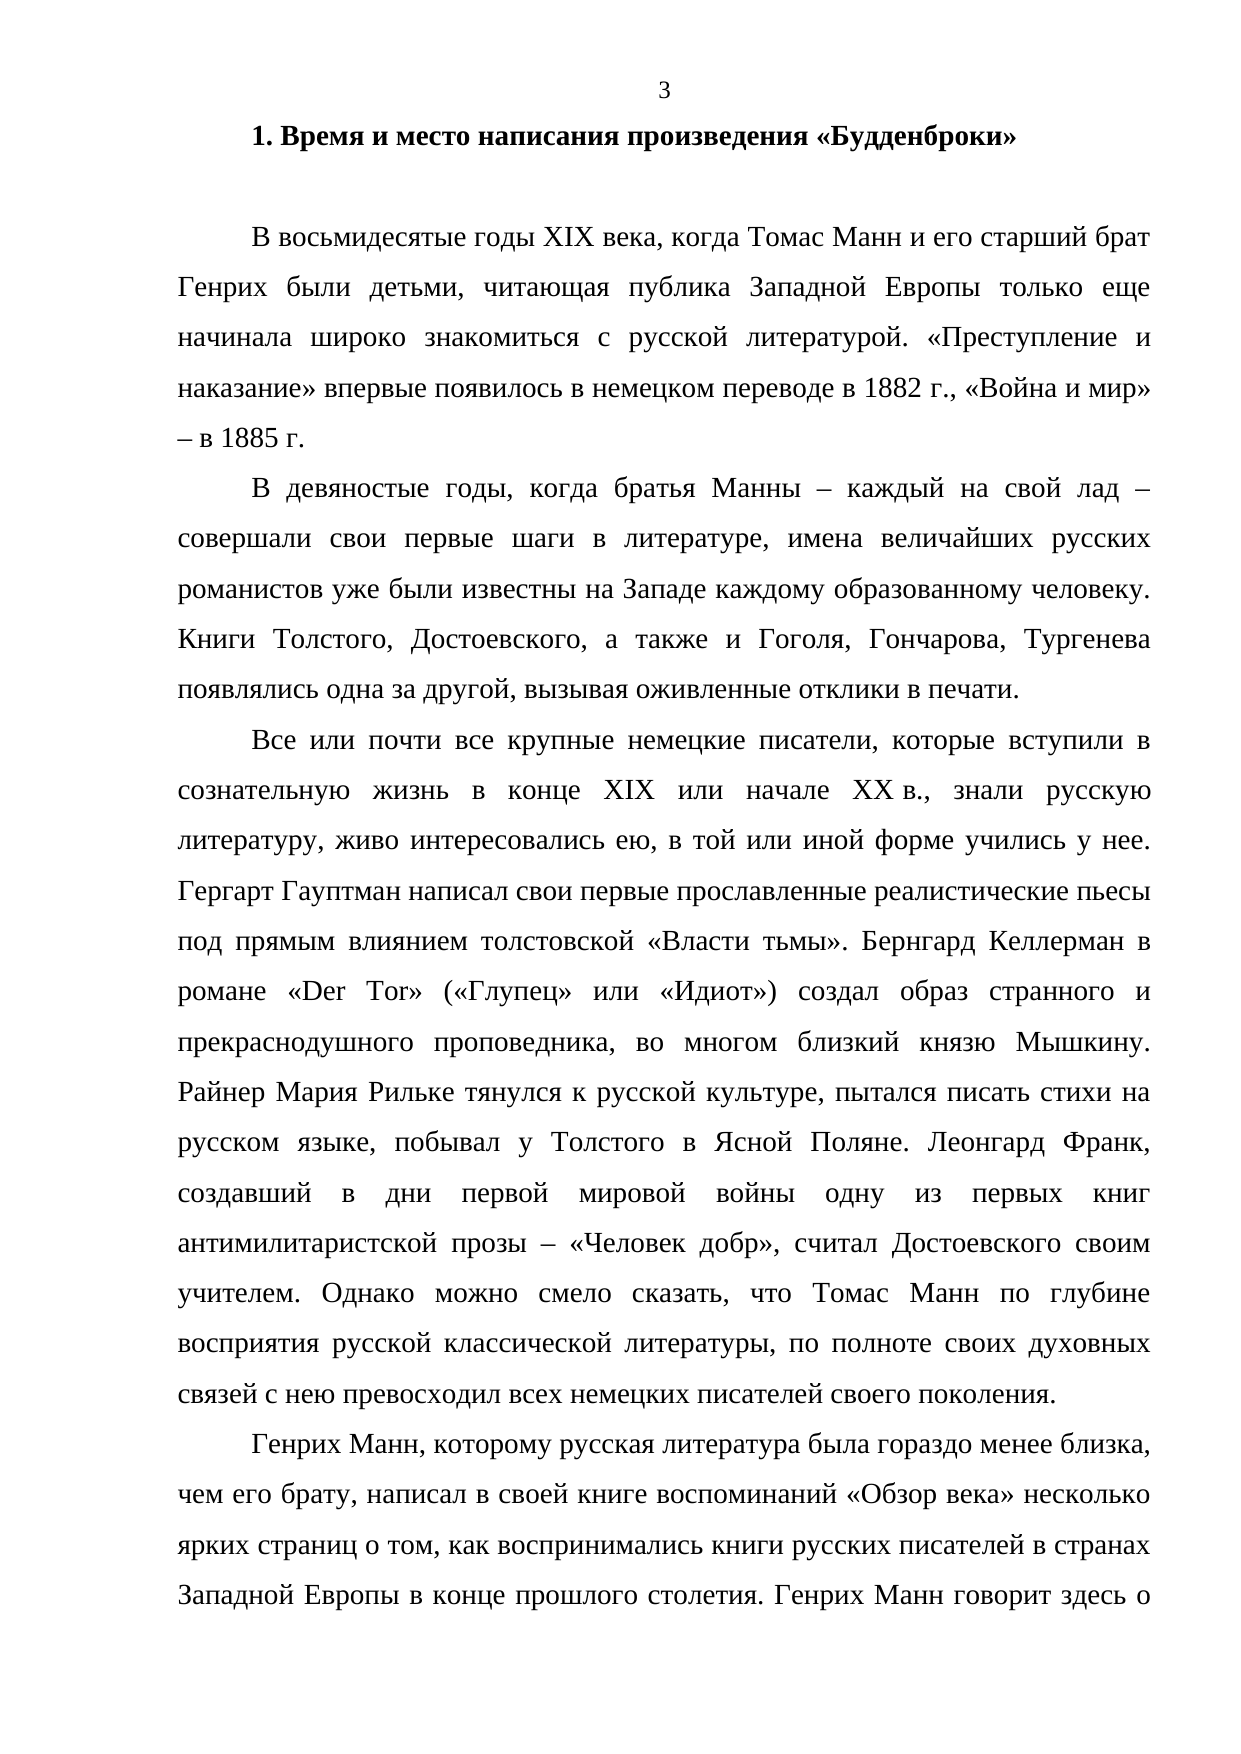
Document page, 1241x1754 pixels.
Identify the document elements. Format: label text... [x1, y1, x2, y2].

text В девяностые годы, когда братья Манны – каждый на свой лад – совершали свои первые шаги в литературе, имена величайших русских романистов уже были известны на Западе каждому образованному человеку. Книги Толстого, Достоевского, а также и Гоголя, Гончарова, Тургенева появлялись одна за другой, вызывая оживленные отклики в печати. [177, 470, 1152, 705]
subtitle 1. Время и место написания произведения «Будденброки» [177, 118, 1152, 152]
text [177, 1426, 1152, 1611]
text В восьмидесятые годы XIX века, когда Томас Манн и его старший брат Генрих были детьми, читающая публика Западной Европы только еще начинала широко знакомиться с русской литературой. «Преступление и наказание» впервые появилось в немецком переводе в 1882 г., «Война и мир» – в 1885 г. [177, 219, 1152, 453]
text Все или почти все крупные немецкие писатели, которые вступили в сознательную жизнь в конце XIX или начале XX в., знали русскую литературу, живо интересовались ею, в той или иной форме учились у нее. Гергарт Гауптман написал свои первые прославленные реалистические пьесы под прямым влиянием толстовской «Власти тьмы». Бернгард Келлерман в романе «Der Tor» («Глупец» или «Идиот») создал образ странного и прекраснодушного проповедника, во многом близкий князю Мышкину. Райнер Мария Рильке тянулся к русской культуре, пытался писать стихи на русском языке, побывал у Толстого в Ясной Поляне. Леонгард Франк, создавший в дни первой мировой войны одну из первых книг антимилитаристской прозы – «Человек добр», считал Достоевского своим учителем. Однако можно смело сказать, что Томас Манн по глубине восприятия русской классической литературы, по полноте своих духовных связей с нею превосходил всех немецких писателей своего поколения. [177, 722, 1152, 1409]
